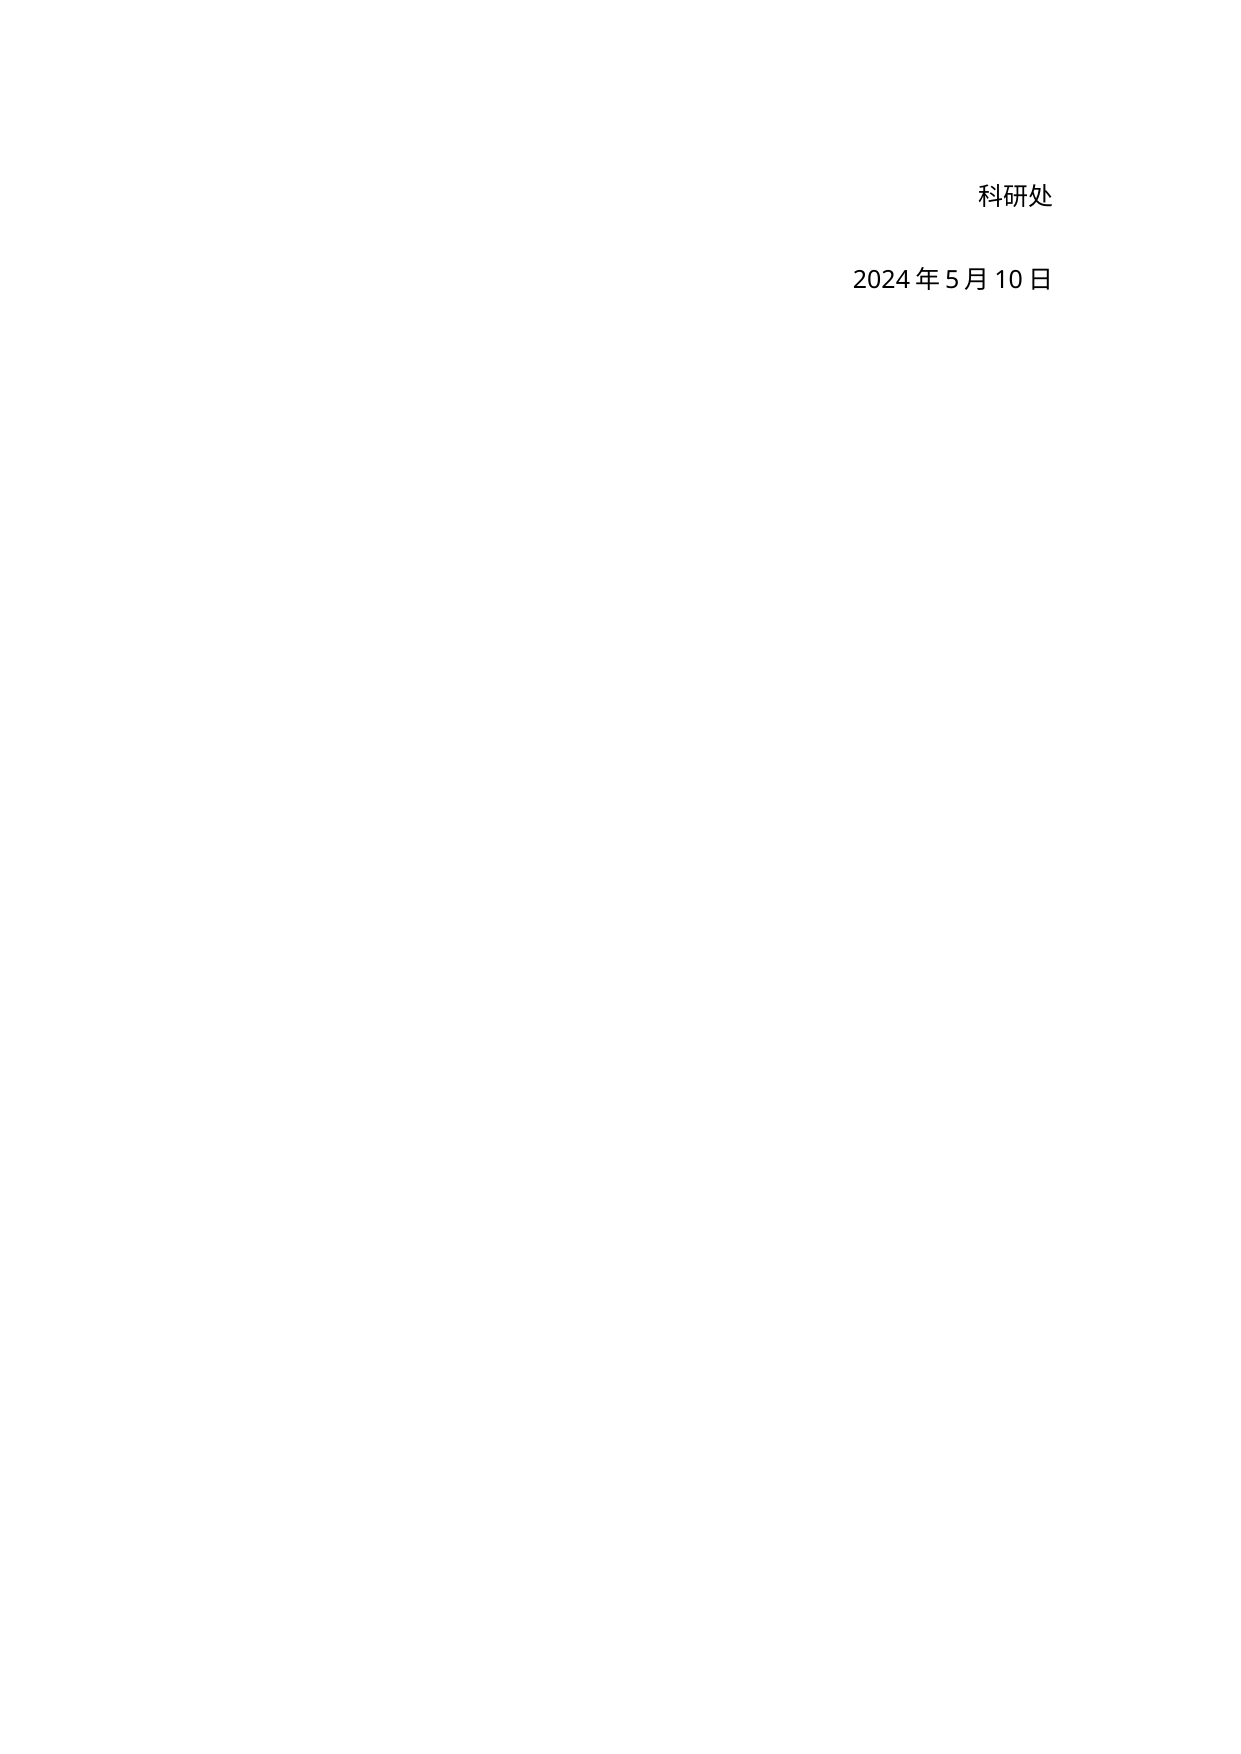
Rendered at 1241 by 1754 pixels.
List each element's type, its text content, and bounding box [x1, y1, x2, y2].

text 科研处 [187, 162, 1053, 227]
text 2024年5月10日 [187, 245, 1053, 310]
